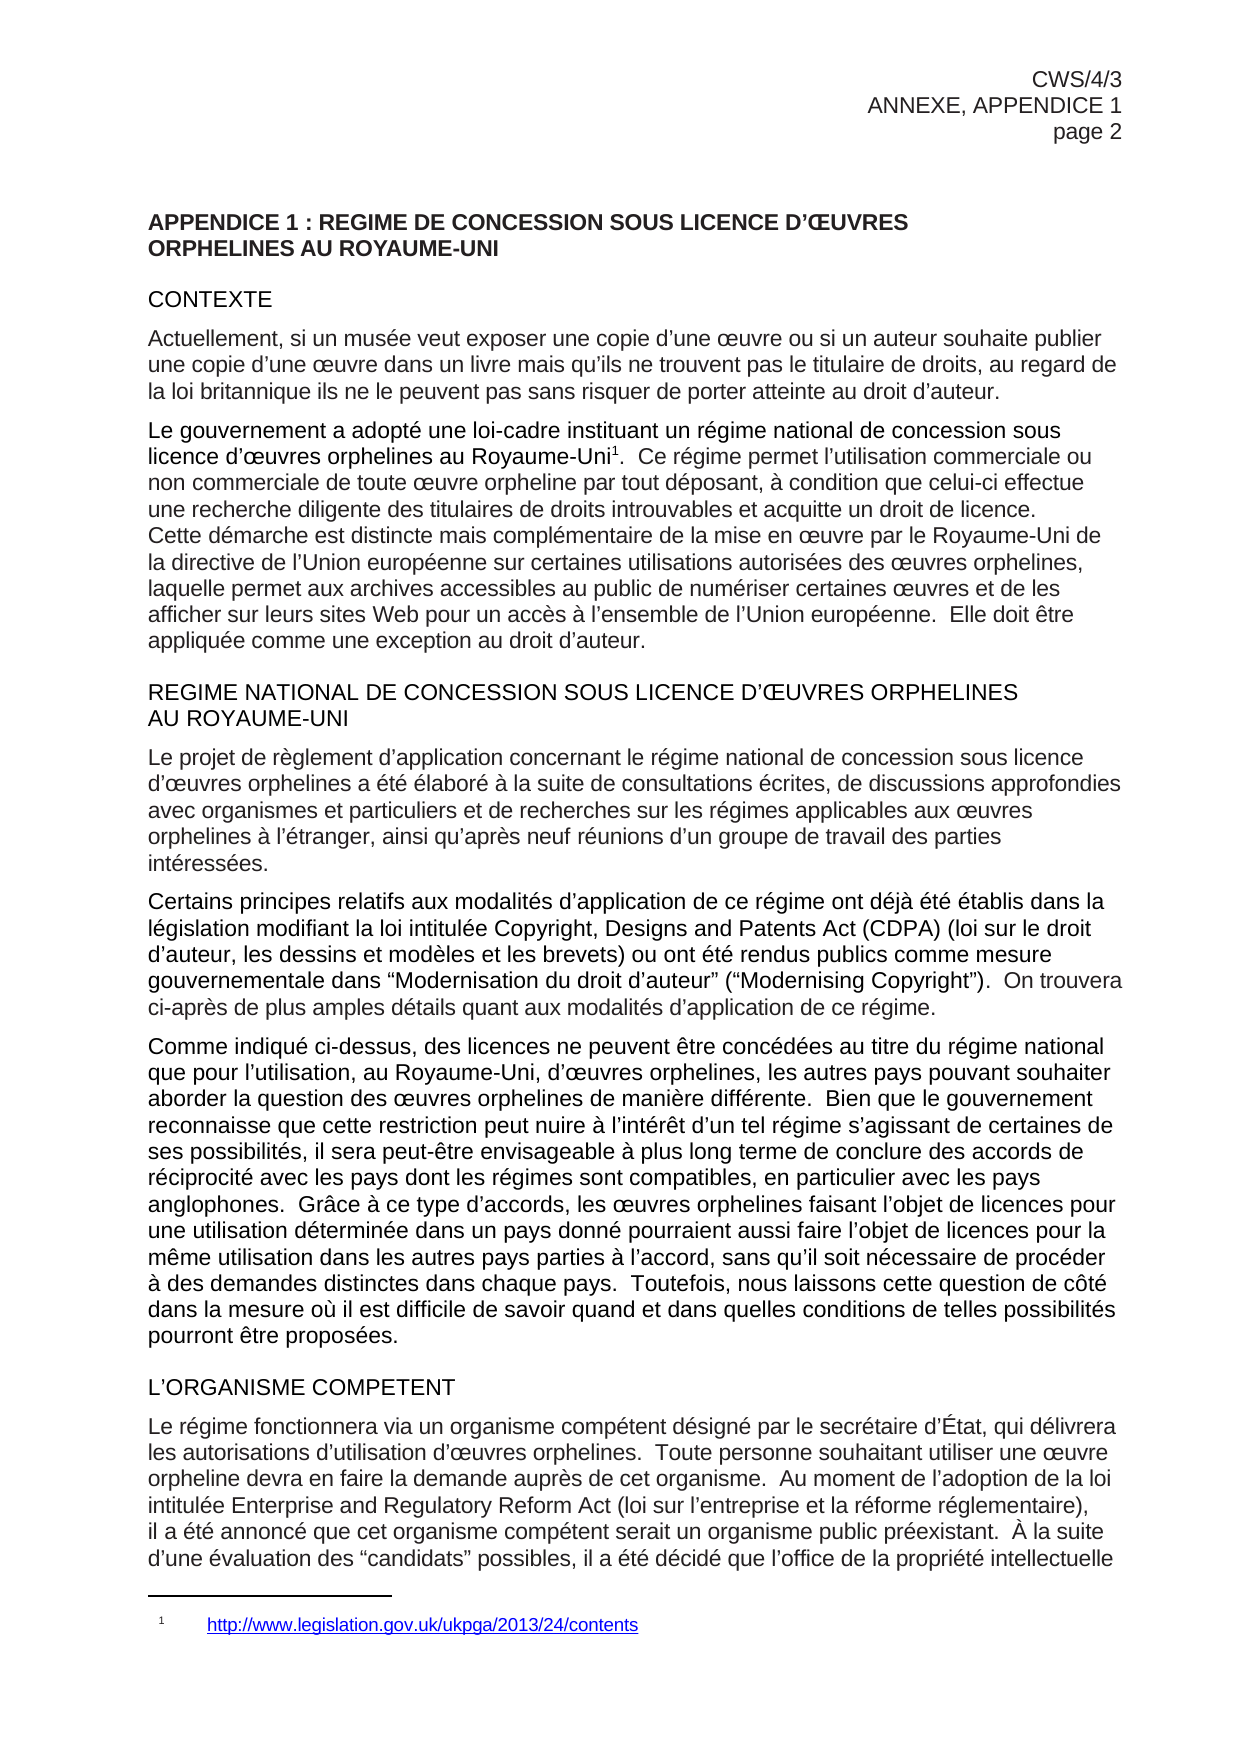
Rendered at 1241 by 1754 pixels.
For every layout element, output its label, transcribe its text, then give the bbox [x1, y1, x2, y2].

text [148, 1413, 1122, 1571]
text Le gouvernement a adopté une loi-cadre instituant un régime national de concession sous licence d’œuvres orphelines au Royaume-Uni. Ce régime permet l’utilisation commerciale ou non commerciale de toute œuvre orpheline par tout déposant, à condition que celui-ci effectue une recherche diligente des titulaires de droits introuvables et acquitte un droit de licence. Cette démarche est distincte mais complémentaire de la mise en œuvre par le Royaume-Uni de la directive de l’Union européenne sur certaines utilisations autorisées des œuvres orphelines, laquelle permet aux archives accessibles au public de numériser certaines œuvres et de les afficher sur leurs sites Web pour un accès à l’ensemble de l’Union européenne. Elle doit être appliquée comme une exception au droit d’auteur. [148, 417, 1122, 654]
subtitle REGIME NATIONAL DE CONCESSION SOUS LICENCE D’ŒUVRES ORPHELINES AU ROYAUME-UNI [148, 679, 1122, 732]
text Comme indiqué ci-dessus, des licences ne peuvent être concédées au titre du régime national que pour l’utilisation, au Royaume-Uni, d’œuvres orphelines, les autres pays pouvant souhaiter aborder la question des œuvres orphelines de manière différente. Bien que le gouvernement reconnaisse que cette restriction peut nuire à l’intérêt d’un tel régime s’agissant de certaines de ses possibilités, il sera peut-être envisageable à plus long terme de conclure des accords de réciprocité avec les pays dont les régimes sont compatibles, en particulier avec les pays anglophones. Grâce à ce type d’accords, les œuvres orphelines faisant l’objet de licences pour une utilisation déterminée dans un pays donné pourraient aussi faire l’objet de licences pour la même utilisation dans les autres pays parties à l’accord, sans qu’il soit nécessaire de procéder à des demandes distinctes dans chaque pays. Toutefois, nous laissons cette question de côté dans la mesure où il est difficile de savoir quand et dans quelles conditions de telles possibilités pourront être proposées. [148, 1033, 1122, 1349]
subtitle APPENDICE 1 : REGIME DE CONCESSION SOUS LICENCE D’ŒUVRES ORPHELINES AU ROYAUME-UNI [148, 208, 1047, 261]
subtitle L’ORGANISME COMPETENT [148, 1374, 1122, 1400]
text Actuellement, si un musée veut exposer une copie d’une œuvre ou si un auteur souhaite publier une copie d’une œuvre dans un livre mais qu’ils ne trouvent pas le titulaire de droits, au regard de la loi britannique ils ne le peuvent pas sans risquer de porter atteinte au droit d’auteur. [148, 325, 1122, 404]
text Le projet de règlement d’application concernant le régime national de concession sous licence d’œuvres orphelines a été élaboré à la suite de consultations écrites, de discussions approfondies avec organismes et particuliers et de recherches sur les régimes applicables aux œuvres orphelines à l’étranger, ainsi qu’après neuf réunions d’un groupe de travail des parties intéressées. [148, 744, 1122, 876]
subtitle CONTEXTE [148, 286, 1122, 313]
text Certains principes relatifs aux modalités d’application de ce régime ont déjà été établis dans la législation modifiant la loi intitulée Copyright, Designs and Patents Act (CDPA) (loi sur le droit d’auteur, les dessins et modèles et les brevets) ou ont été rendus publics comme mesure gouvernementale dans “Modernisation du droit d’auteur” (“Modernising Copyright”). On trouvera ci-après de plus amples détails quant aux modalités d’application de ce régime. [148, 888, 1122, 1020]
